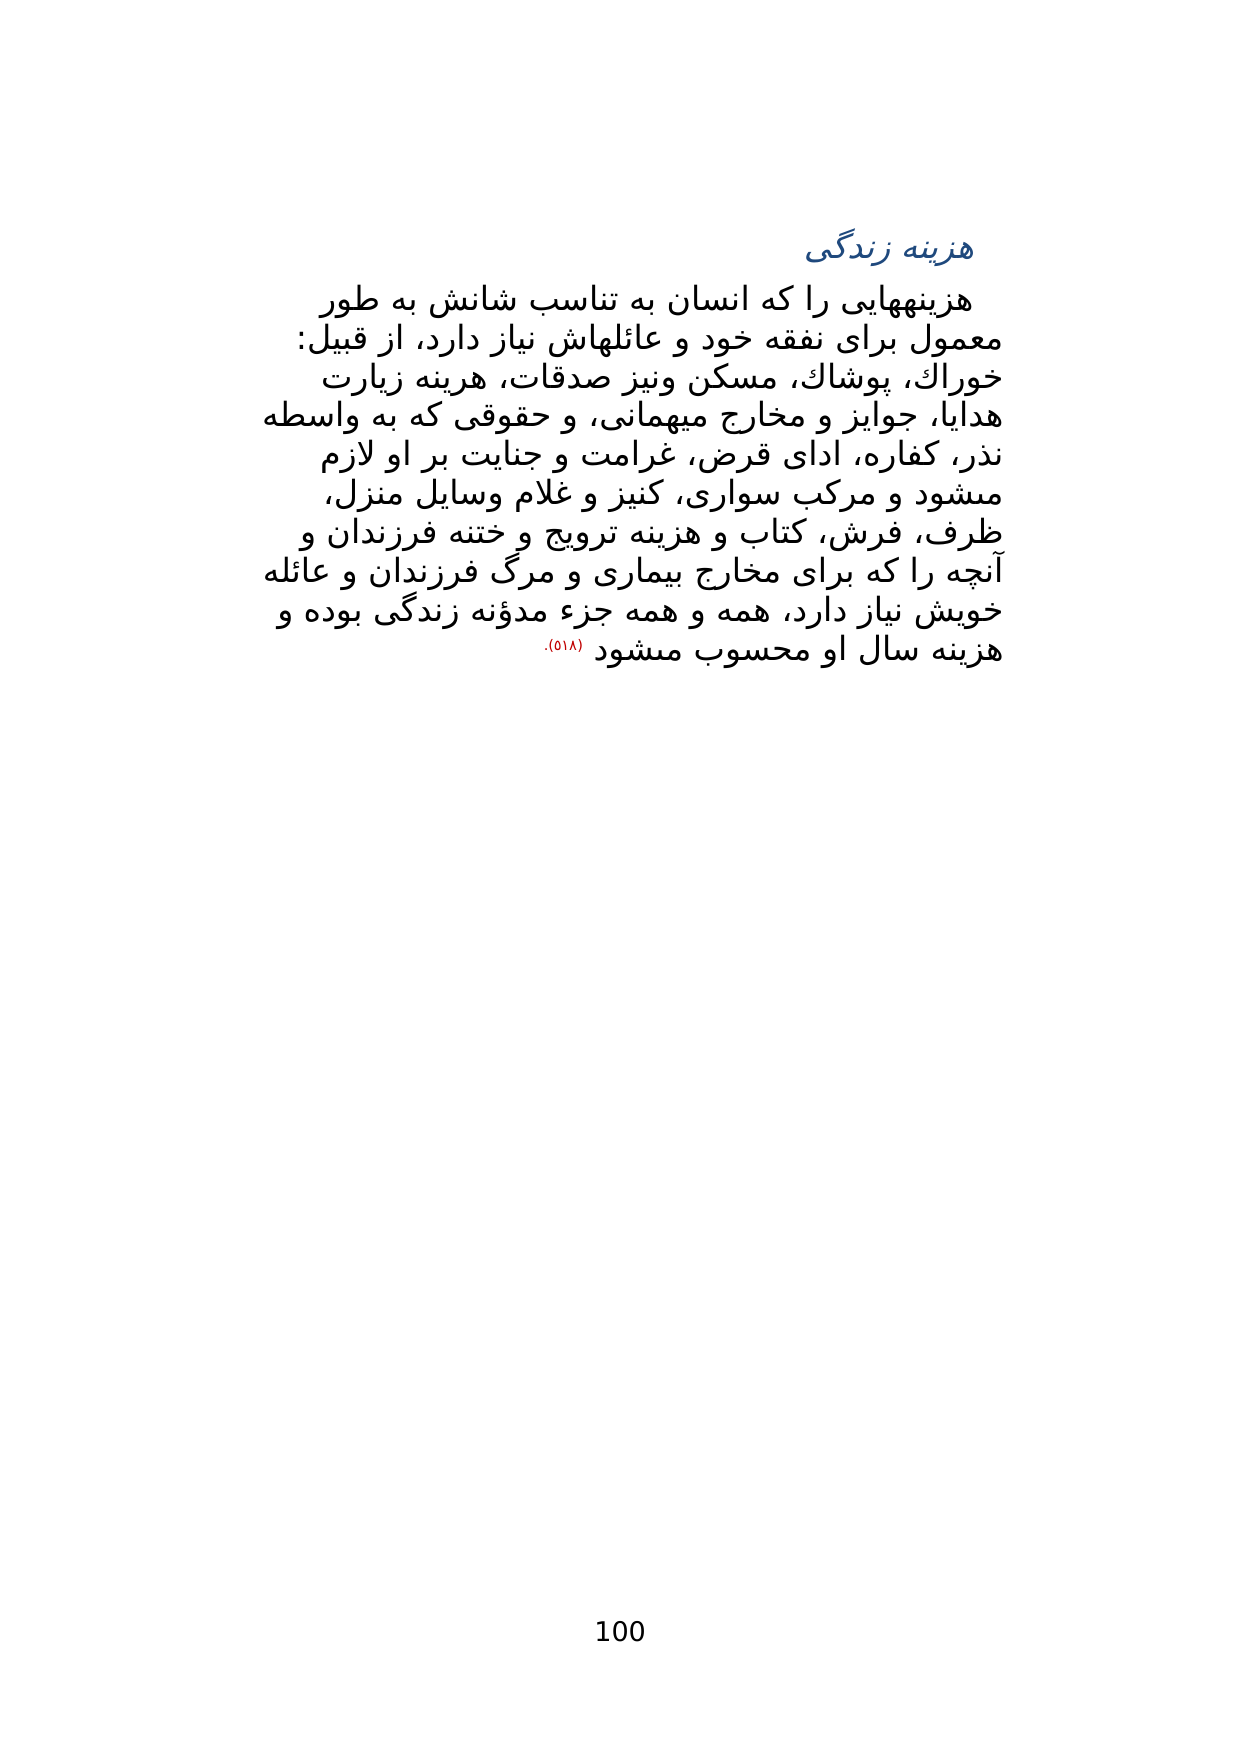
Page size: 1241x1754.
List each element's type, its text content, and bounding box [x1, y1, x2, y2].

subtitle هزينه‏هايى را كه انسان به تناسب شانش به طور معمول براى نفقه خود و عائله‏اش نياز دارد، از قبيل: خوراك، پوشاك، مسكن ونيز صدقات، هرينه زيارت هدايا، جوايز و مخارج ميهمانى، و حقوقى كه به واسطه نذر، كفاره، اداى قرض، غرامت و جنايت بر او لازم مى‏شود و مركب سوارى، كنيز و غلام وسايل منزل، ظرف، فرش، كتاب و هزينه ترويج و ختنه فرزندان و آنچه را كه براى مخارج بيمارى و مرگ فرزندان و عائله خويش نياز دارد، همه و همه جزء مدؤنه زندگى بوده و هزينه سال او محسوب مى‏شود (٥١٨). [236, 279, 1004, 668]
subtitle هزینه زندگی‏ [236, 228, 1004, 267]
